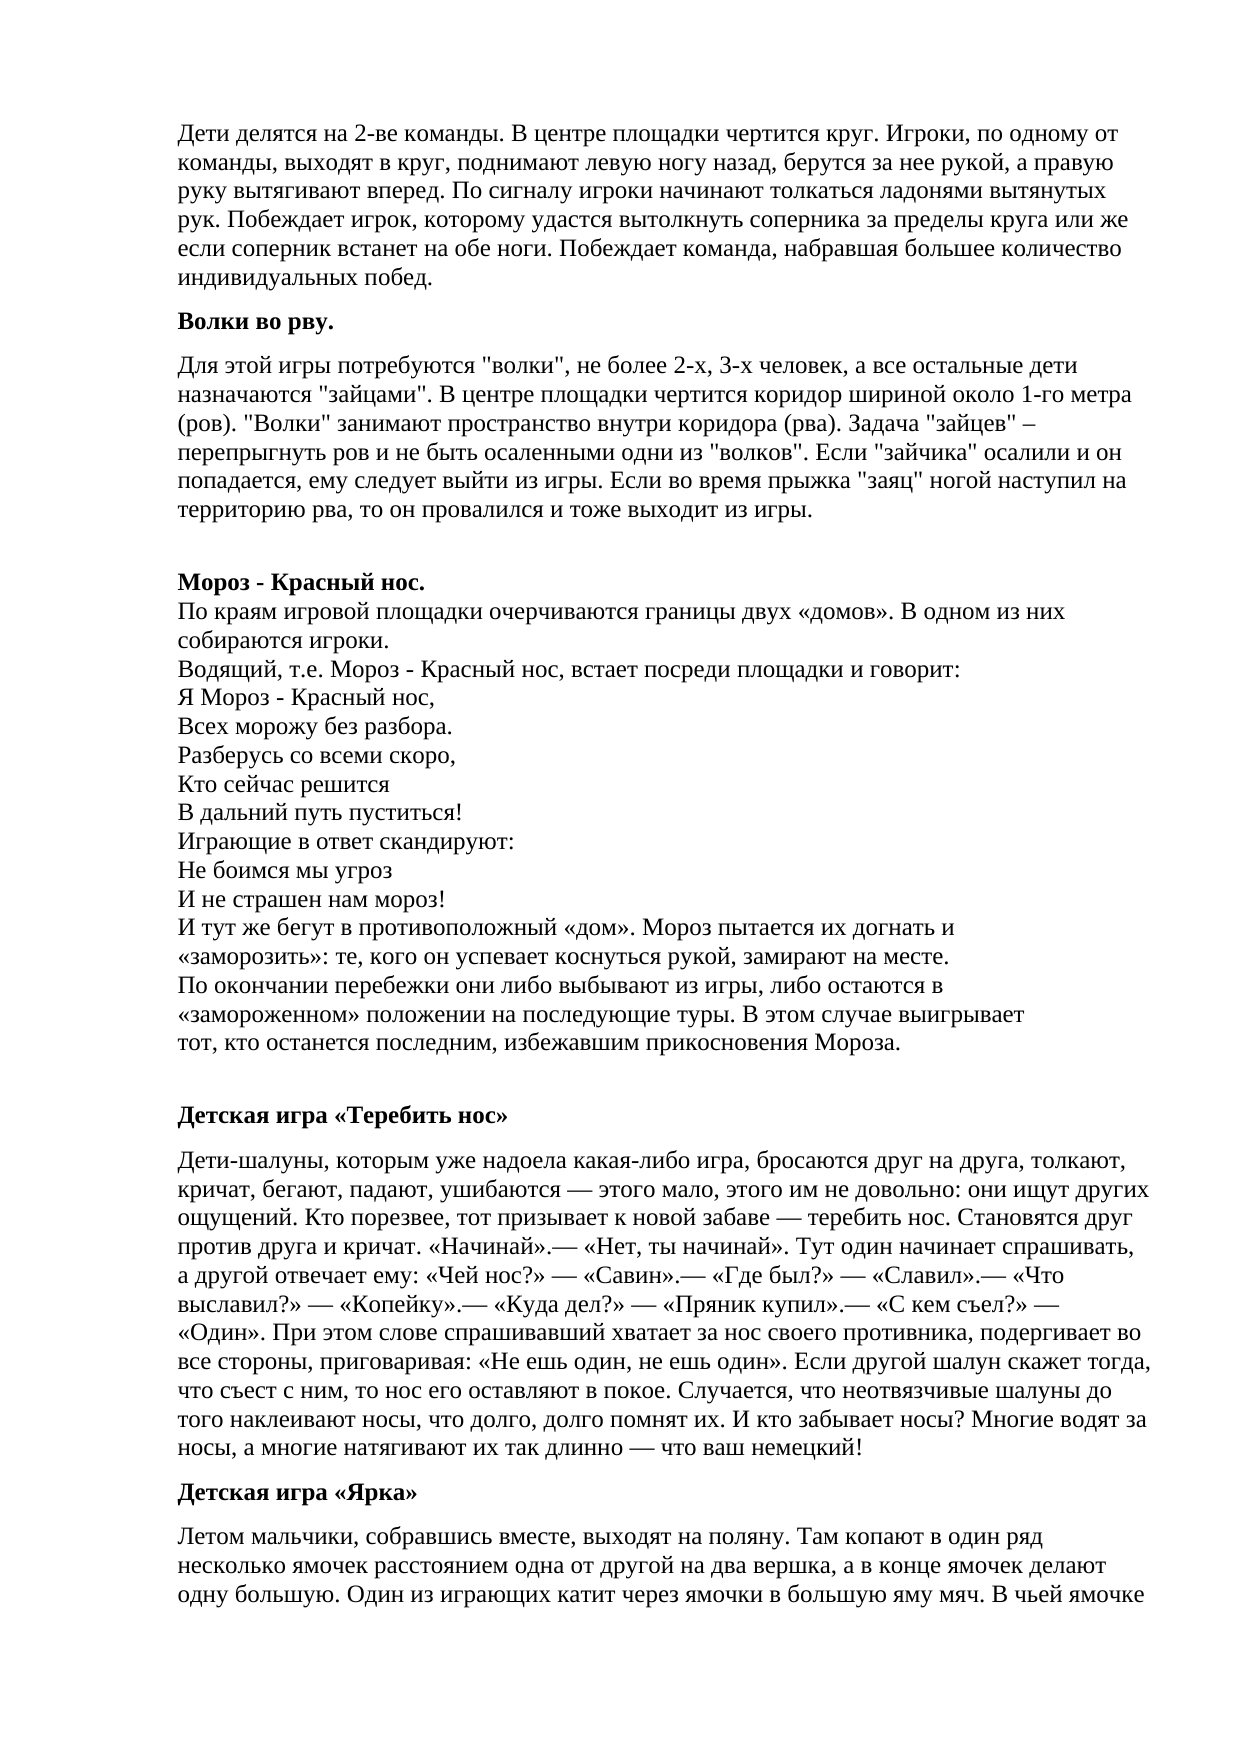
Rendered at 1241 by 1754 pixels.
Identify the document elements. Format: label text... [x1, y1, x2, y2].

text Волки во рву. [177, 306, 1152, 335]
text Дети-шалуны, которым уже надоела какая-либо игра, бросаются друг на друга, толкают, кричат, бегают, падают, ушибаются — этого мало, этого им не довольно: они ищут других ощущений. Кто порезвее, тот призывает к новой забаве — теребить нос. Становятся друг против друга и кричат. «Начинай».— «Нет, ты начинай». Тут один начинает спрашивать, а другой отвечает ему: «Чей нос?» — «Савин».— «Где был?» — «Славил».— «Что выславил?» — «Копейку».— «Куда дел?» — «Пряник купил».— «С кем съел?» — «Один». При этом слове спрашивавший хватает за нос своего противника, подергивает во все стороны, приговаривая: «Не ешь один, не ешь один». Если другой шалун скажет тогда, что съест с ним, то нос его оставляют в покое. Случается, что неотвязчивые шалуны до того наклеивают носы, что долго, долго помнят их. И кто забывает носы? Многие водят за носы, а многие натягивают их так длинно — что ваш немецкий! [177, 1145, 1152, 1461]
text Дети делятся на 2-ве команды. В центре площадки чертится круг. Игроки, по одному от команды, выходят в круг, поднимают левую ногу назад, берутся за нее рукой, а правую руку вытягивают вперед. По сигналу игроки начинают толкаться ладонями вытянутых рук. Побеждает игрок, которому удастся вытолкнуть соперника за пределы круга или же если соперник встанет на обе ноги. Побеждает команда, набравшая большее количество индивидуальных побед. [177, 118, 1152, 291]
text Детская игра «Ярка» [177, 1477, 1152, 1506]
text Для этой игры потребуются "волки", не более 2-х, 3-х человек, а все остальные дети назначаются "зайцами". В центре площадки чертится коридор шириной около 1-го метра (ров). "Волки" занимают пространство внутри коридора (рва). Задача "зайцев" – перепрыгнуть ров и не быть осаленными одни из "волков". Если "зайчика" осалили и он попадается, ему следует выйти из игры. Если во время прыжка "заяц" ногой наступил на территорию рва, то он провалился и тоже выходит из игры. [177, 351, 1152, 523]
text Детская игра «Теребить нос» [177, 1072, 1152, 1129]
text Мороз - Красный нос. По краям игровой площадки очерчиваются границы двух «домов». В одном из них собираются игроки. Водящий, т.е. Мороз - Красный нос, встает посреди площадки и говорит: Я Мороз - Красный нос, Всех морожу без разбора. Разберусь со всеми скоро, Кто сейчас решится В дальний путь пуститься! Играющие в ответ скандируют: Не боимся мы угроз И не страшен нам мороз! И тут же бегут в противоположный «дом». Мороз пытается их догнать и «заморозить»: те, кого он успевает коснуться рукой, замирают на месте. По окончании перебежки они либо выбывают из игры, либо остаются в «замороженном» положении на последующие туры. В этом случае выигрывает тот, кто останется последним, избежавшим прикосновения Мороза. [177, 539, 1152, 1056]
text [177, 1521, 1152, 1607]
